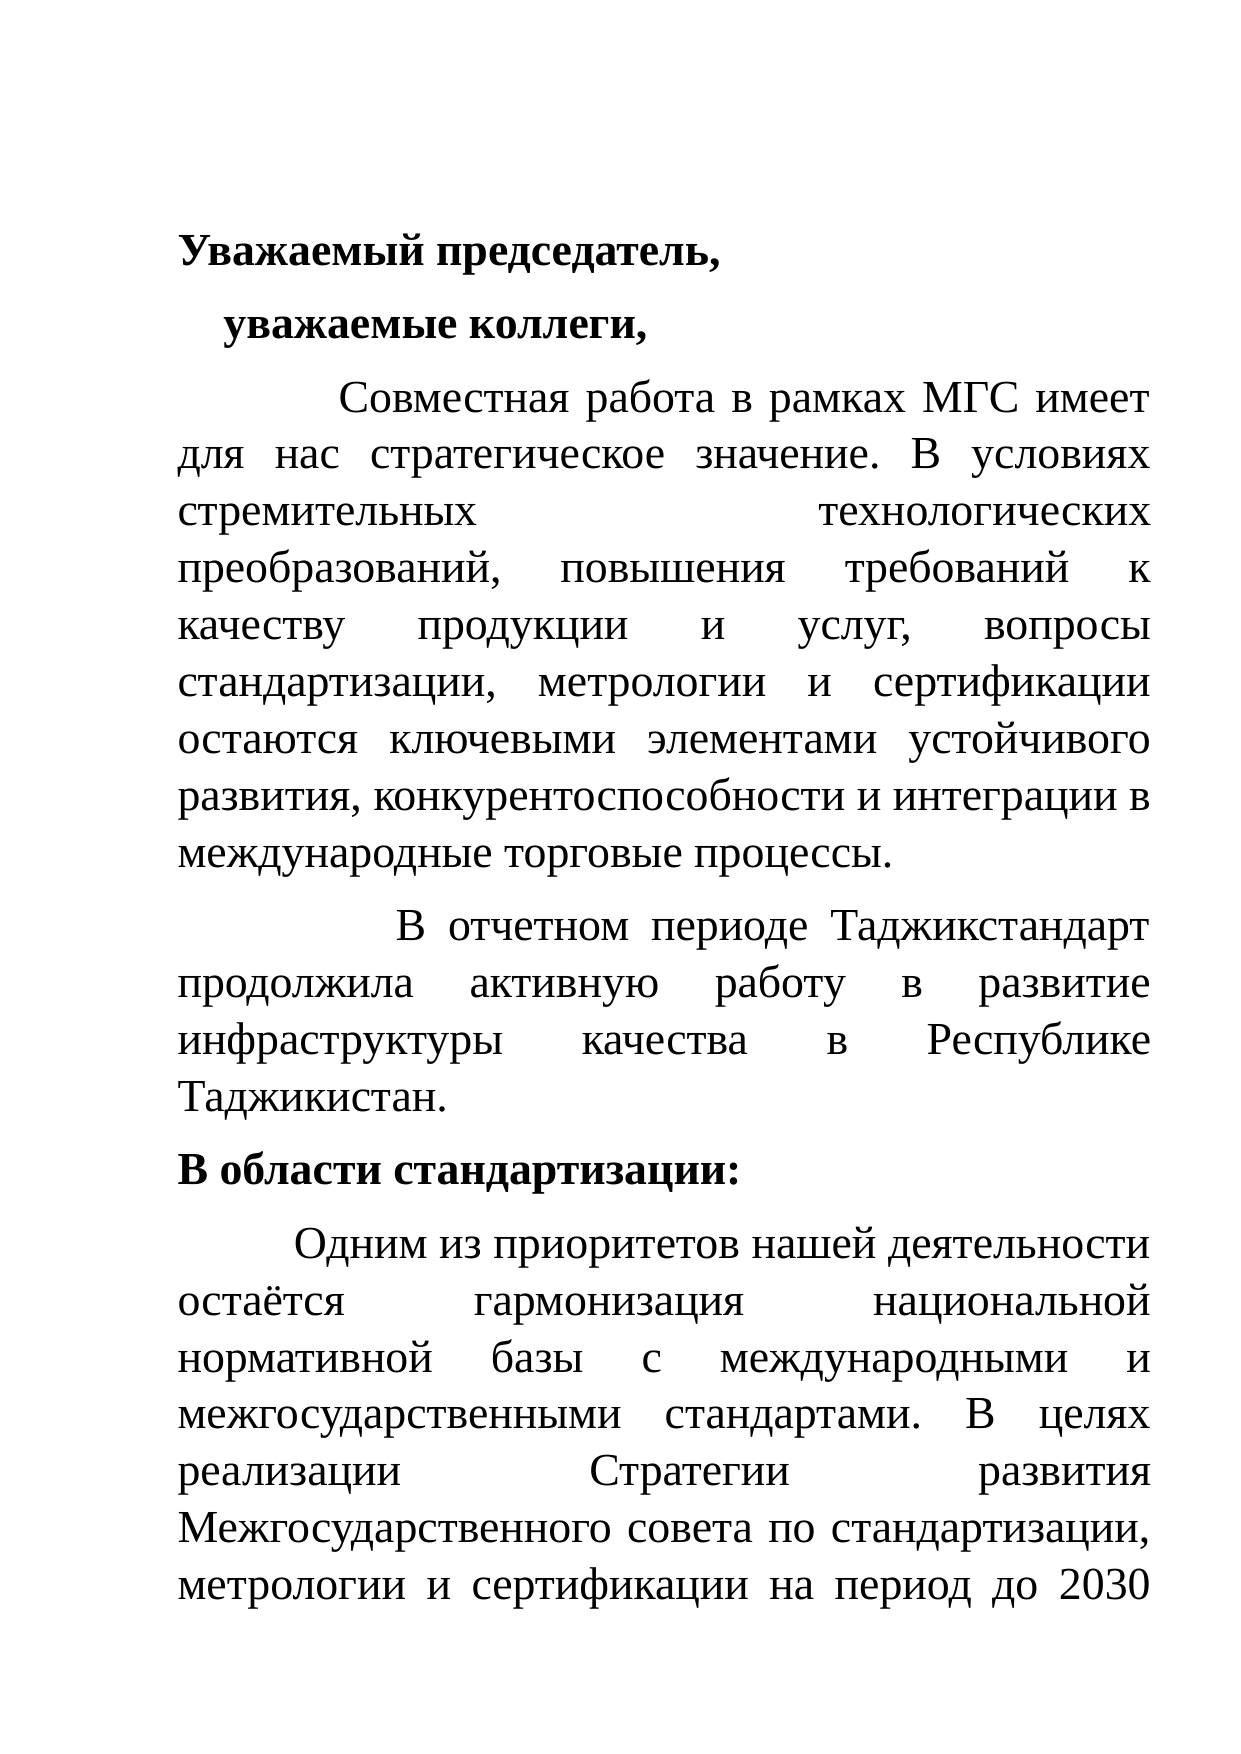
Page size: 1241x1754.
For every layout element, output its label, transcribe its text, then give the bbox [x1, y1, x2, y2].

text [177, 1215, 1152, 1609]
text Совместная работа в рамках МГС имеет для нас стратегическое значение. В условиях стремительных технологических преобразований, повышения требований к качеству продукции и услуг, вопросы стандартизации, метрологии и сертификации остаются ключевыми элементами устойчивого развития, конкурентоспособности и интеграции в международные торговые процессы. [177, 369, 1152, 877]
text уважаемые коллеги, [177, 296, 1152, 348]
text В отчетном периоде Таджикстандарт продолжила активную работу в развитие инфраструктуры качества в Республике Таджикистан. [177, 898, 1152, 1121]
text В области стандартизации: [177, 1142, 1152, 1194]
text Уважаемый председатель, [177, 222, 1152, 275]
